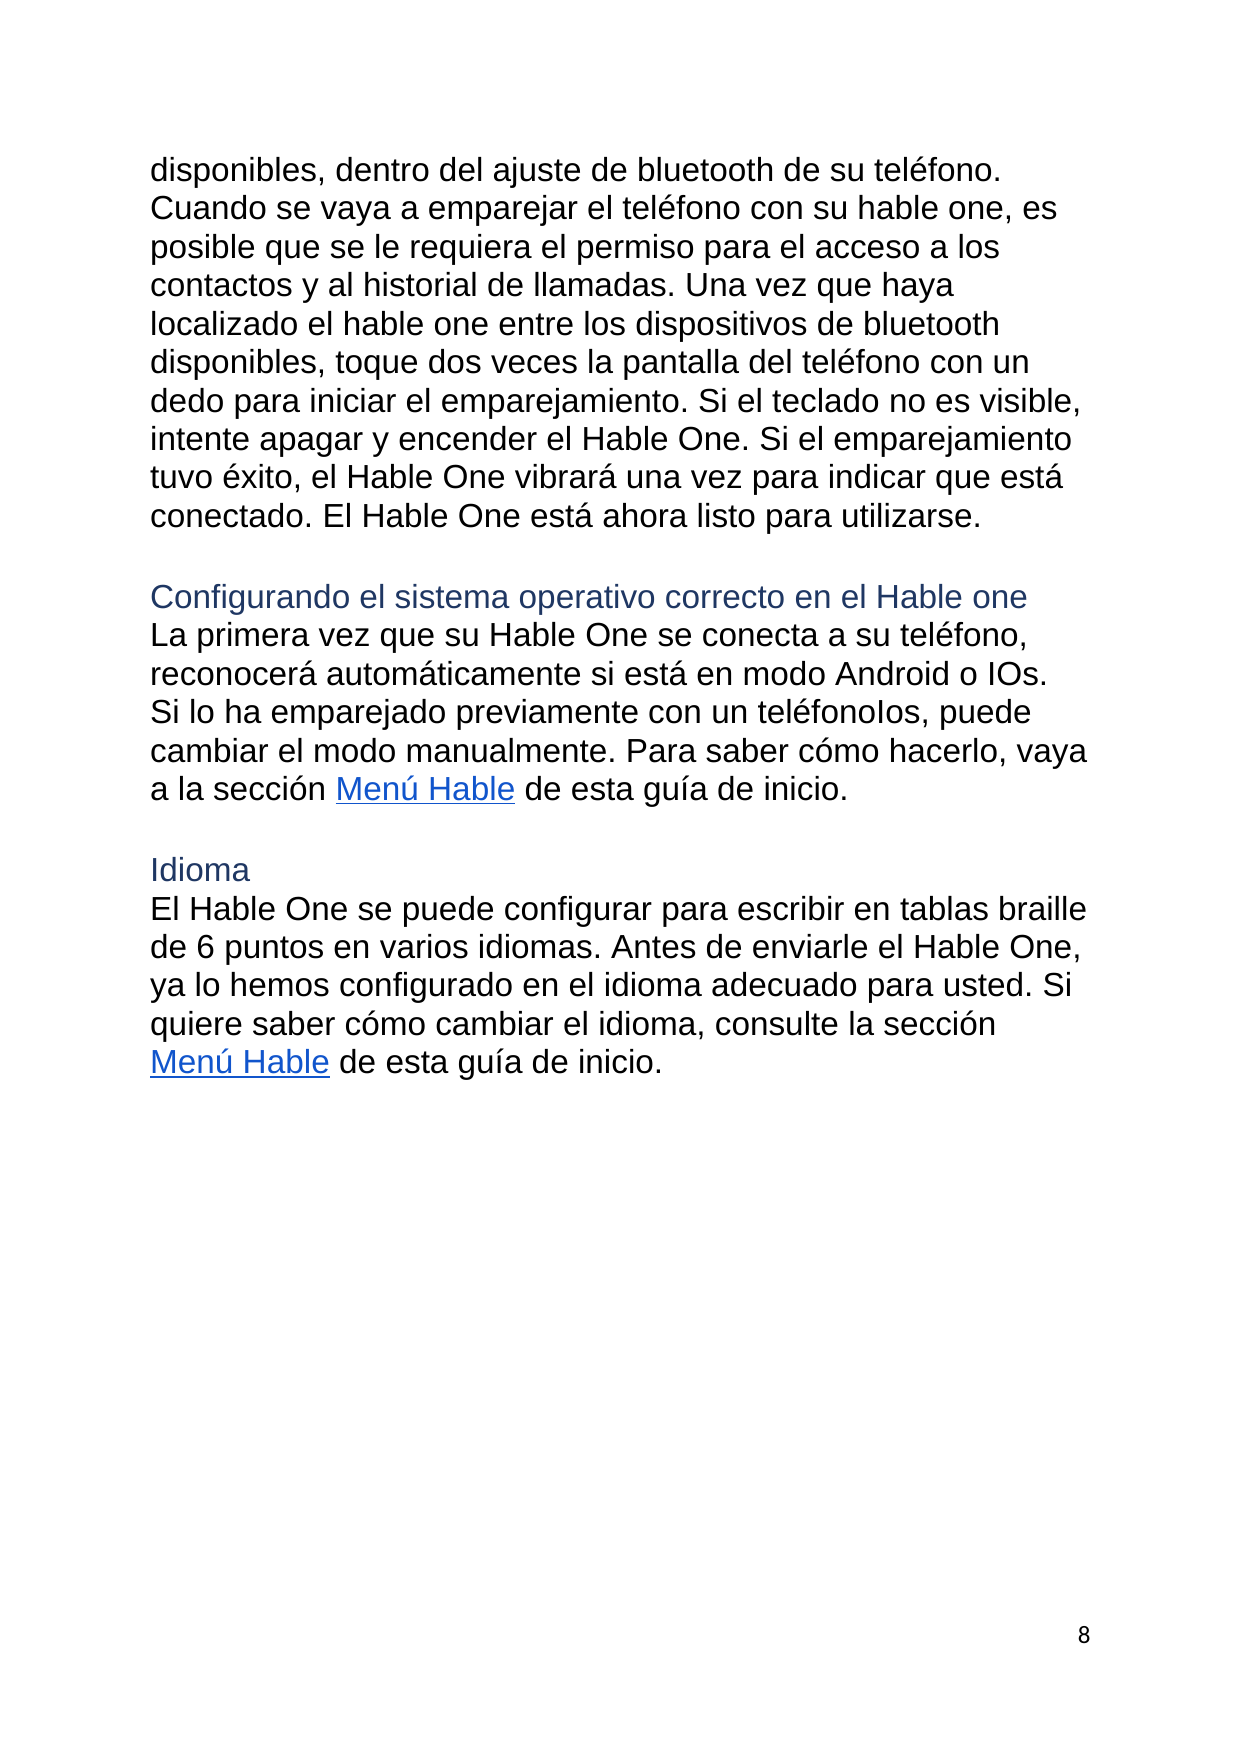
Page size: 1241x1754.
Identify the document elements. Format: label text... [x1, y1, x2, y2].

subtitle Idioma [150, 850, 1090, 889]
subtitle Configurando el sistema operativo correcto en el Hable one [150, 577, 1090, 615]
text El Hable One se puede configurar para escribir en tablas braille de 6 puntos en varios idiomas. Antes de enviarle el Hable One, ya lo hemos configurado en el idioma adecuado para usted. Si quiere saber cómo cambiar el idioma, consulte la sección Menú Hable de esta guía de inicio. [150, 889, 1090, 1111]
text La primera vez que su Hable One se conecta a su teléfono, reconocerá automáticamente si está en modo Android o IOs. Si lo ha emparejado previamente con un teléfonoIos, puede cambiar el modo manualmente. Para saber cómo hacerlo, vaya a la sección Menú Hable de esta guía de inicio. [150, 615, 1090, 808]
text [150, 150, 1090, 534]
